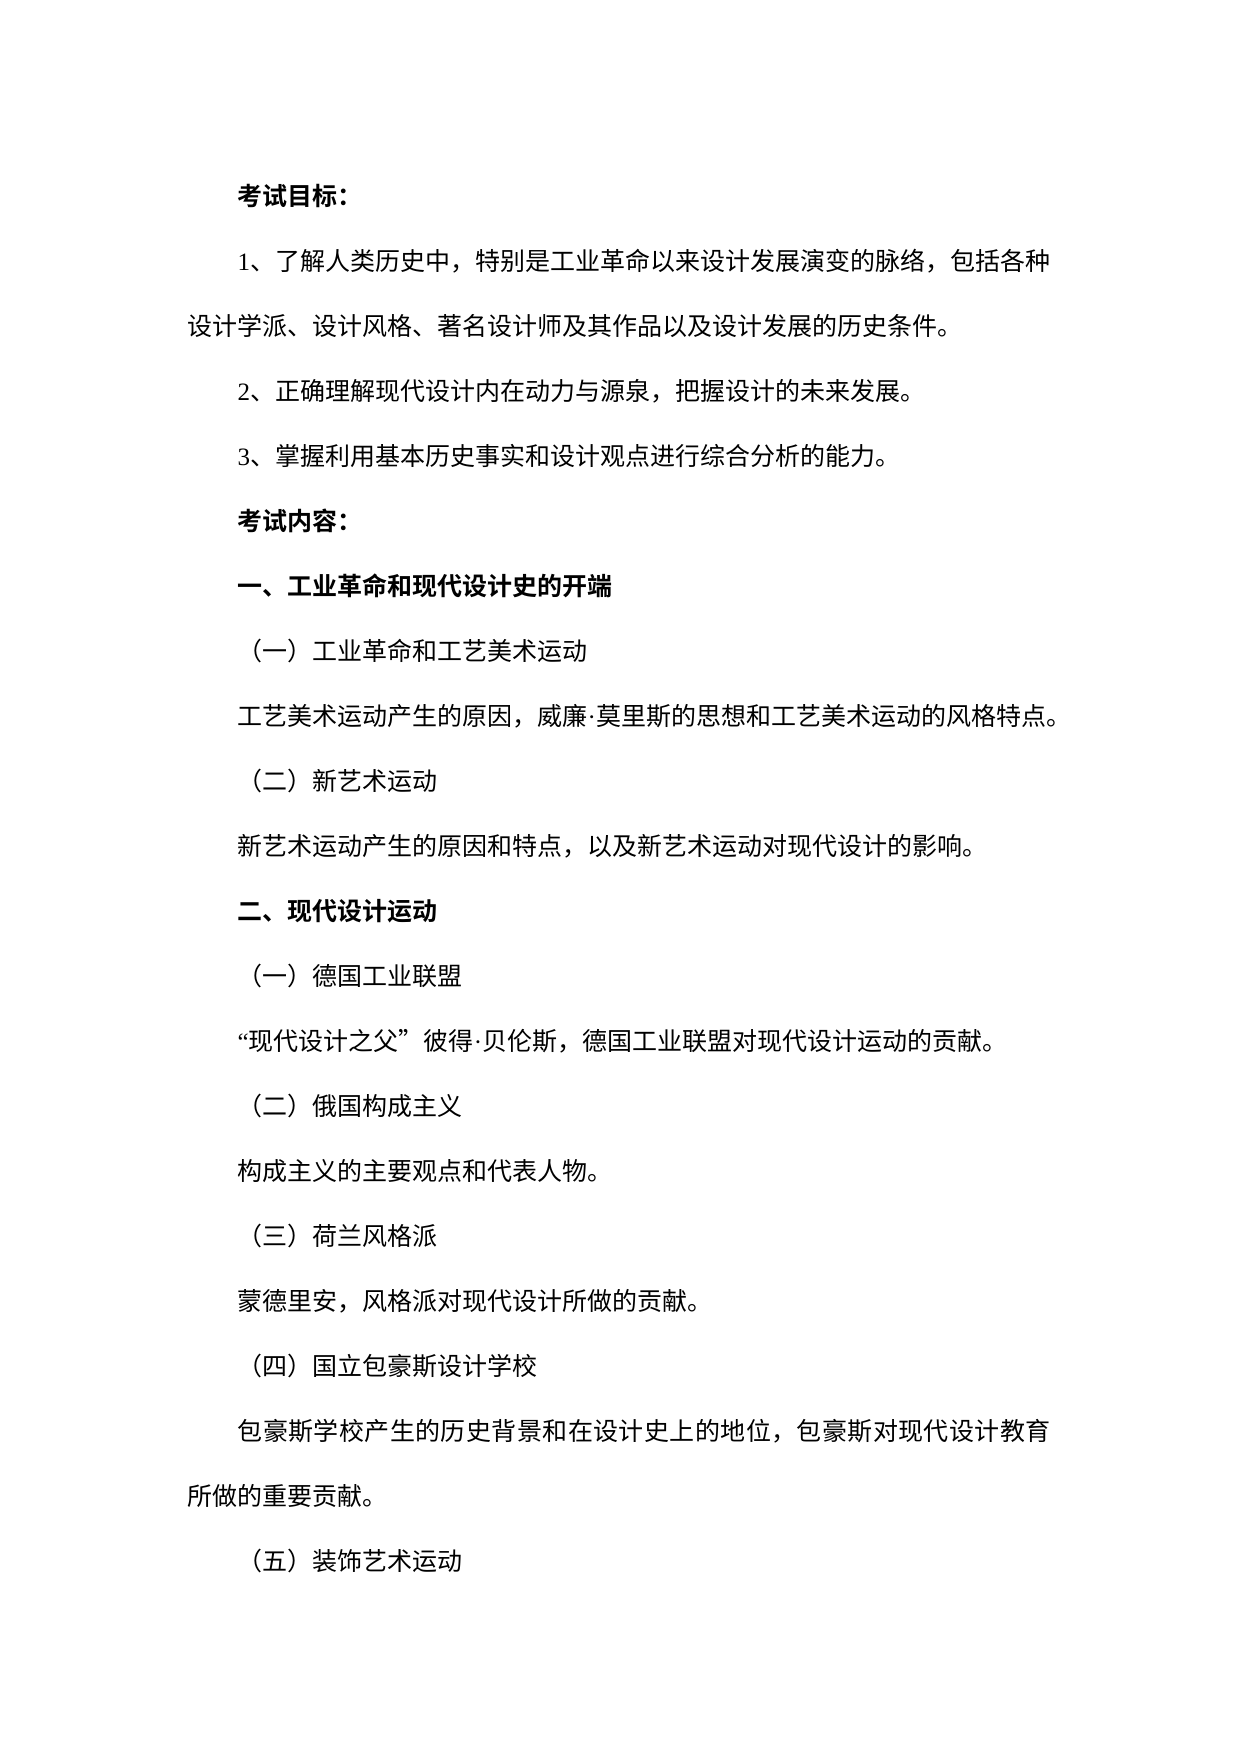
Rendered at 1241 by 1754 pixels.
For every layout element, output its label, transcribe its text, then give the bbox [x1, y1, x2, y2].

text （二）新艺术运动 [187, 747, 1053, 812]
text 考试内容： [187, 487, 1053, 552]
text 一、工业革命和现代设计史的开端 [187, 552, 1053, 617]
text 1、了解人类历史中，特别是工业革命以来设计发展演变的脉络，包括各种设计学派、设计风格、著名设计师及其作品以及设计发展的历史条件。 [187, 227, 1053, 357]
text 2、正确理解现代设计内在动力与源泉，把握设计的未来发展。 [187, 357, 1053, 422]
text 新艺术运动产生的原因和特点，以及新艺术运动对现代设计的影响。 [187, 812, 1053, 877]
text 考试目标： [187, 162, 1053, 227]
text 构成主义的主要观点和代表人物。 [187, 1137, 1053, 1202]
text （四）国立包豪斯设计学校 [187, 1332, 1053, 1397]
text 二、现代设计运动 [187, 877, 1053, 942]
text （一）工业革命和工艺美术运动 [187, 617, 1053, 682]
text 蒙德里安，风格派对现代设计所做的贡献。 [187, 1267, 1053, 1332]
text （二）俄国构成主义 [187, 1072, 1053, 1137]
text （一）德国工业联盟 [187, 942, 1053, 1007]
text （三）荷兰风格派 [187, 1202, 1053, 1267]
text （五）装饰艺术运动 [187, 1527, 1053, 1592]
text “现代设计之父”彼得·贝伦斯，德国工业联盟对现代设计运动的贡献。 [187, 1007, 1053, 1072]
text 工艺美术运动产生的原因，威廉·莫里斯的思想和工艺美术运动的风格特点。 [187, 682, 1053, 747]
text 包豪斯学校产生的历史背景和在设计史上的地位，包豪斯对现代设计教育所做的重要贡献。 [187, 1397, 1053, 1527]
text 3、掌握利用基本历史事实和设计观点进行综合分析的能力。 [187, 422, 1053, 487]
